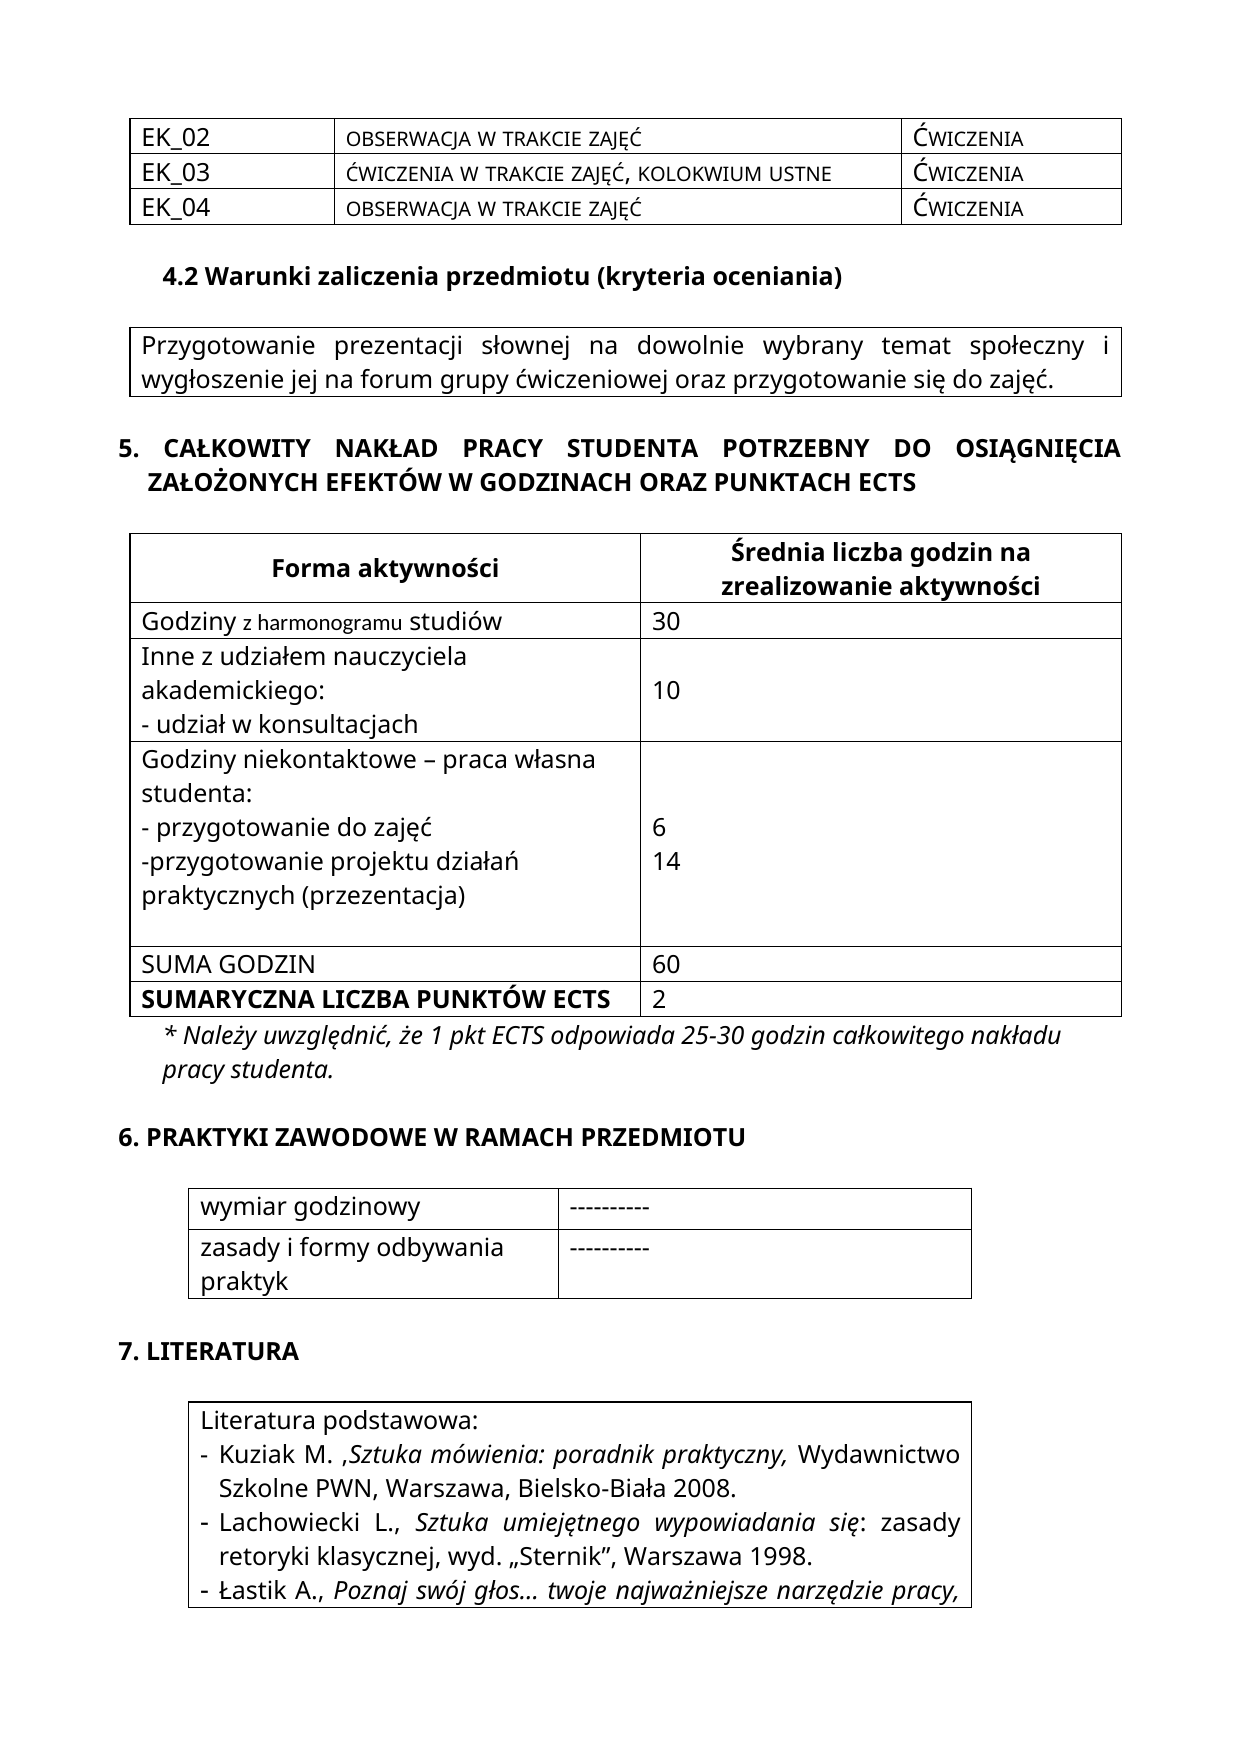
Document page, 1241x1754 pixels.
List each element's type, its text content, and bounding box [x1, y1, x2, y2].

text 5. CAŁKOWITY NAKŁAD PRACY STUDENTA POTRZEBNY DO OSIĄGNIĘCIA ZAŁOŻONYCH EFEKTÓW W GODZINACH ORAZ PUNKTACH ECTS [118, 431, 1122, 499]
table_cell SUMARYCZNA LICZBA PUNKTÓW ECTS [131, 982, 640, 1016]
table_cell ---------- [559, 1230, 971, 1298]
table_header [189, 1403, 971, 1607]
table_cell zasady i formy odbywania praktyk [189, 1230, 558, 1298]
text 6. PRAKTYKI ZAWODOWE W RAMACH PRZEDMIOTU [118, 1119, 1122, 1153]
table_cell ćwiczenia w trakcie zajęć, kolokwium ustne [335, 154, 901, 188]
table_cell EK_03 [131, 154, 334, 188]
table_header wymiar godzinowy [189, 1189, 558, 1229]
table_cell Inne z udziałem nauczyciela akademickiego: - udział w konsultacjach [131, 639, 640, 741]
table_cell Godziny z harmonogramu studiów [131, 603, 640, 637]
table_cell obserwacja w trakcie zajęć [335, 119, 901, 153]
text * Należy uwzględnić, że 1 pkt ECTS odpowiada 25-30 godzin całkowitego nakładu pracy studenta. [162, 1017, 1122, 1085]
table_header Przygotowanie prezentacji słownej na dowolnie wybrany temat społeczny i wygłoszenie jej na forum grupy ćwiczeniowej oraz przygotowanie się do zajęć. [131, 328, 1121, 396]
table_cell Ćwiczenia [902, 189, 1121, 223]
table_cell EK_02 [131, 119, 334, 153]
table_header Forma aktywności [131, 534, 640, 602]
table_cell 30 [641, 603, 1121, 637]
table_cell 2 [641, 982, 1121, 1016]
text 4.2 Warunki zaliczenia przedmiotu (kryteria oceniania) [162, 258, 1122, 293]
table_cell 10 [641, 639, 1121, 741]
table_cell 6 14 [641, 742, 1121, 946]
table_cell obserwacja w trakcie zajęć [335, 189, 901, 223]
table_cell 60 [641, 947, 1121, 981]
table_header ---------- [559, 1189, 971, 1229]
table_cell Ćwiczenia [902, 119, 1121, 153]
table_cell Ćwiczenia [902, 154, 1121, 188]
table_cell SUMA GODZIN [131, 947, 640, 981]
table_cell Godziny niekontaktowe – praca własna studenta: - przygotowanie do zajęć -przygotowanie projektu działań praktycznych (przezentacja) [131, 742, 640, 946]
table_cell EK_04 [131, 189, 334, 223]
table_header Średnia liczba godzin na zrealizowanie aktywności [641, 534, 1121, 602]
text 7. LITERATURA [118, 1333, 1122, 1367]
